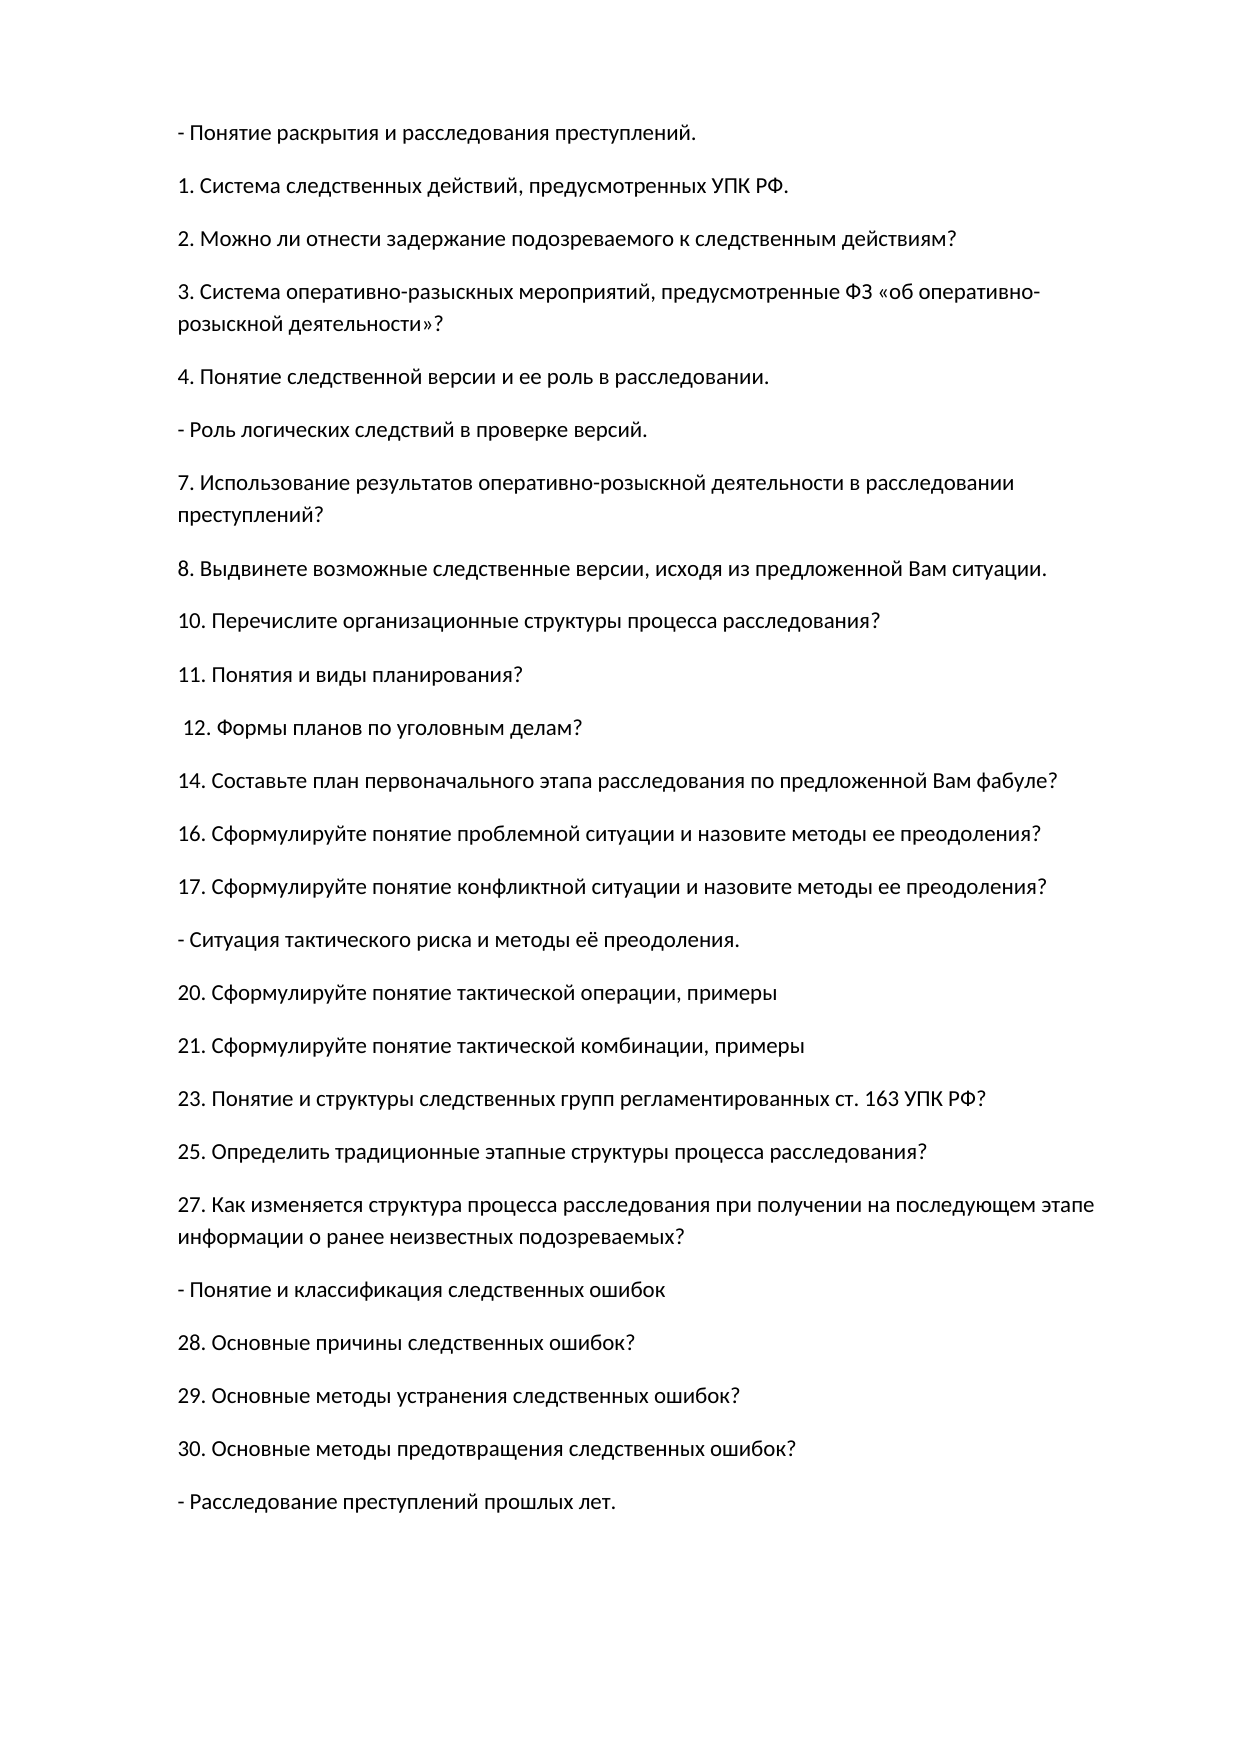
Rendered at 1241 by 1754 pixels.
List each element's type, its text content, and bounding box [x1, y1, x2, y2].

text 4. Понятие следственной версии и ее роль в расследовании. [177, 362, 1152, 390]
text 2. Можно ли отнести задержание подозреваемого к следственным действиям? [177, 224, 1152, 252]
text 20. Сформулируйте понятие тактической операции, примеры [177, 978, 1152, 1006]
text 25. Определить традиционные этапные структуры процесса расследования? [177, 1137, 1152, 1165]
text - Ситуация тактического риска и методы её преодоления. [177, 925, 1152, 953]
text 1. Система следственных действий, предусмотренных УПК РФ. [177, 171, 1152, 199]
text 30. Основные методы предотвращения следственных ошибок? [177, 1434, 1152, 1462]
text 14. Составьте план первоначального этапа расследования по предложенной Вам фабуле? [177, 766, 1152, 794]
text 11. Понятия и виды планирования? [177, 660, 1152, 688]
text 7. Использование результатов оперативно-розыскной деятельности в расследовании преступлений? [177, 468, 1152, 529]
text 21. Сформулируйте понятие тактической комбинации, примеры [177, 1031, 1152, 1059]
text 29. Основные методы устранения следственных ошибок? [177, 1381, 1152, 1409]
text - Расследование преступлений прошлых лет. [177, 1487, 1152, 1515]
text 10. Перечислите организационные структуры процесса расследования? [177, 607, 1152, 635]
text - Понятие и классификация следственных ошибок [177, 1275, 1152, 1303]
text 12. Формы планов по уголовным делам? [177, 713, 1152, 741]
text 28. Основные причины следственных ошибок? [177, 1328, 1152, 1356]
text 16. Сформулируйте понятие проблемной ситуации и назовите методы ее преодоления? [177, 819, 1152, 847]
text 8. Выдвинете возможные следственные версии, исходя из предложенной Вам ситуации. [177, 554, 1152, 582]
text 27. Как изменяется структура процесса расследования при получении на последующем этапе информации о ранее неизвестных подозреваемых? [177, 1190, 1152, 1250]
text 17. Сформулируйте понятие конфликтной ситуации и назовите методы ее преодоления? [177, 872, 1152, 900]
text - Роль логических следствий в проверке версий. [177, 415, 1152, 443]
text - Понятие раскрытия и расследования преступлений. [177, 118, 1152, 146]
text 3. Система оперативно-разыскных мероприятий, предусмотренные ФЗ «об оперативно- розыскной деятельности»? [177, 277, 1152, 337]
text 23. Понятие и структуры следственных групп регламентированных ст. 163 УПК РФ? [177, 1084, 1152, 1112]
